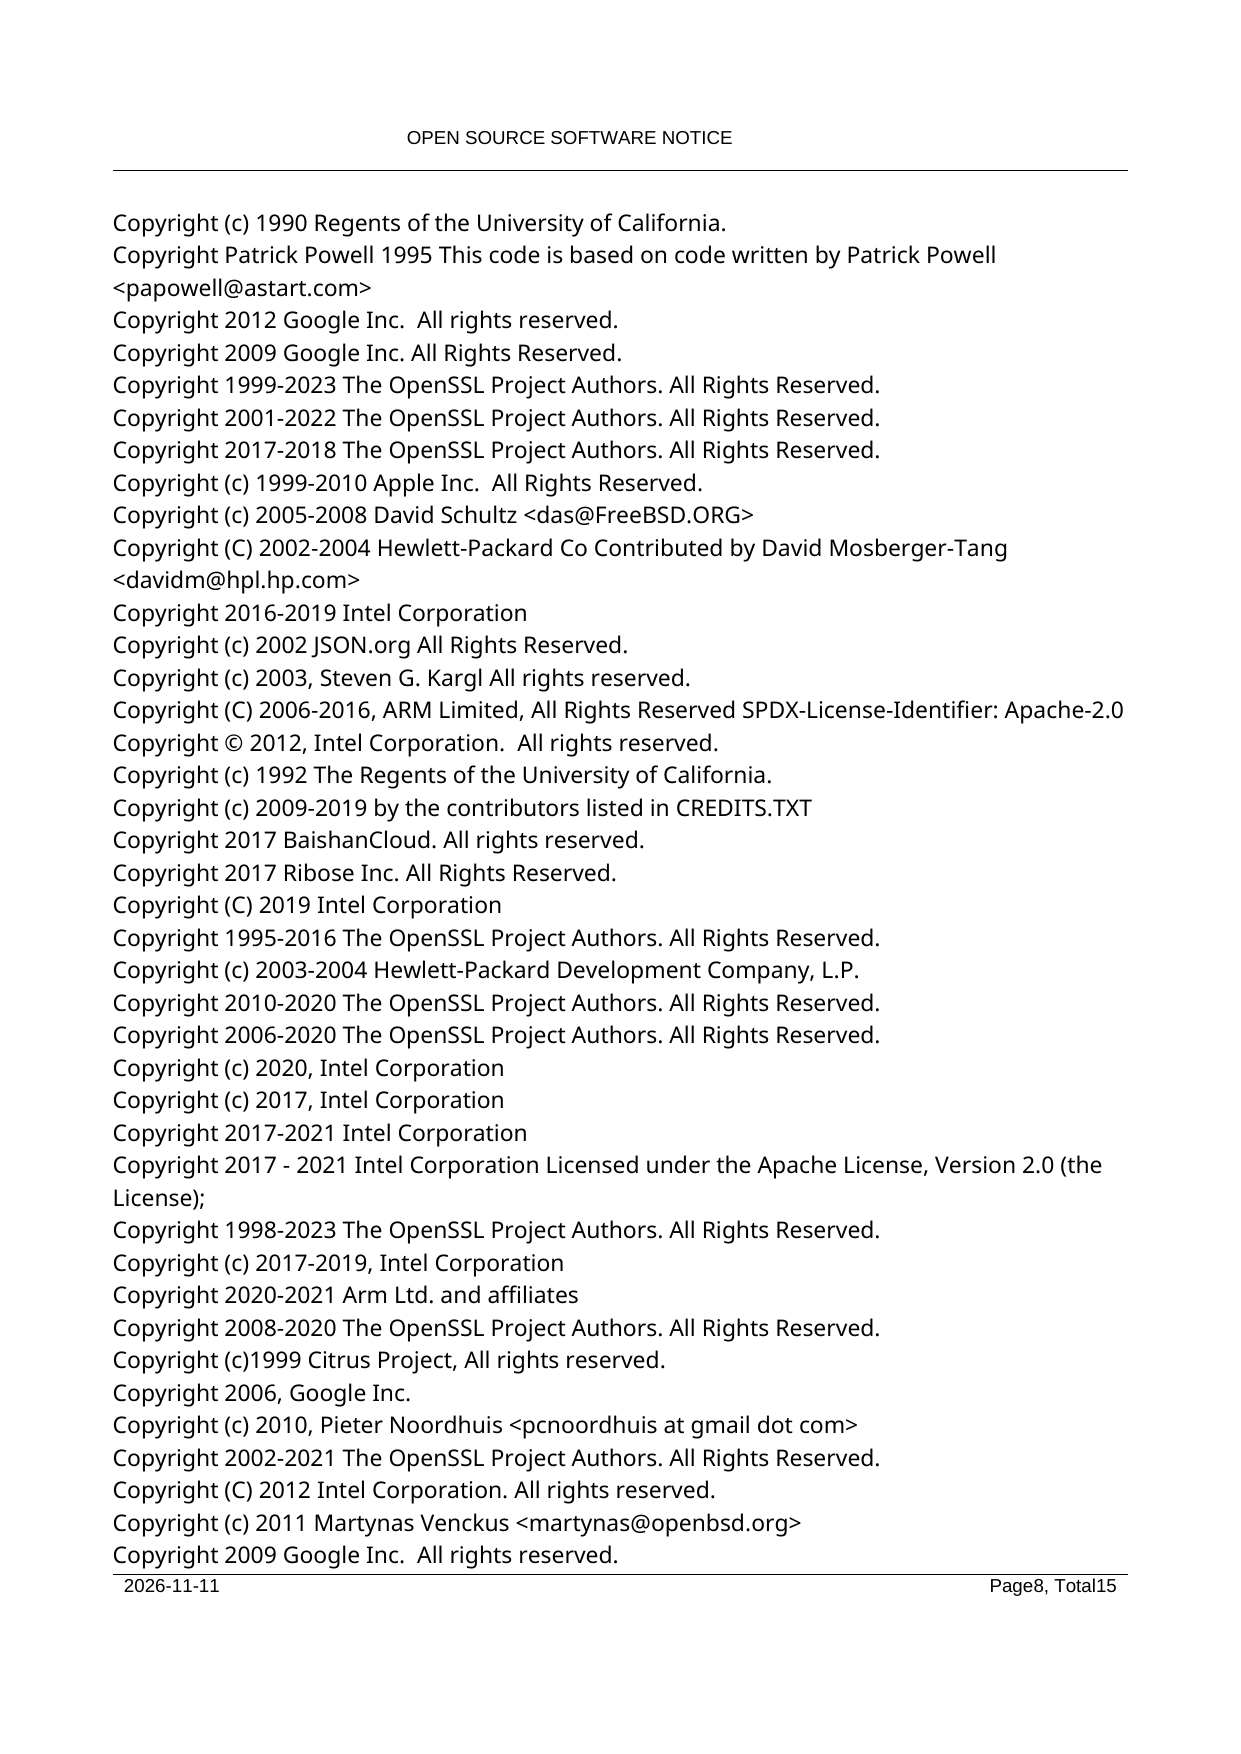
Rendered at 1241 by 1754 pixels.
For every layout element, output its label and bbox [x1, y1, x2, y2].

text [112, 206, 1128, 1571]
